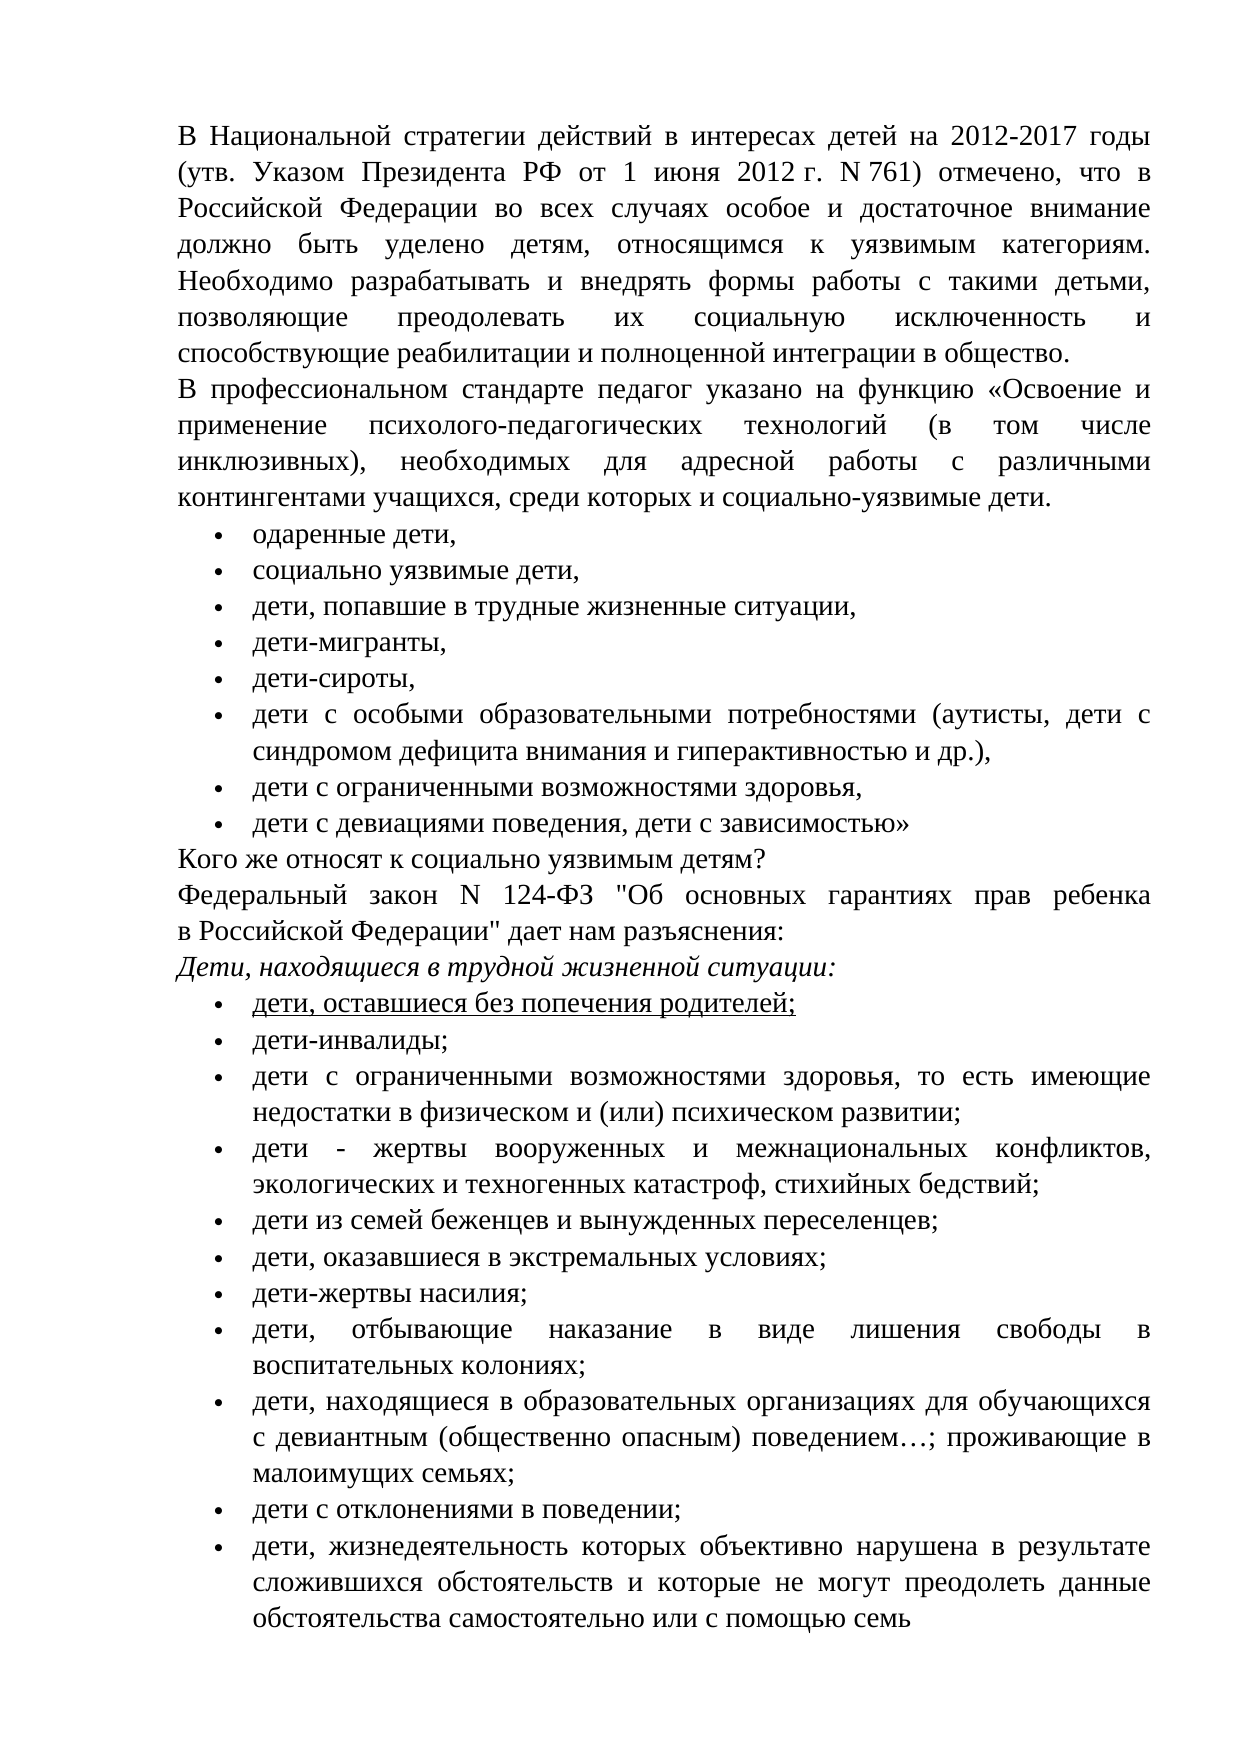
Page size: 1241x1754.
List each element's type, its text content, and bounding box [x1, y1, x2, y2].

list дети, оставшиеся без попечения родителей; [215, 986, 1152, 1019]
list дети с ограниченными возможностями здоровья, [215, 769, 1152, 802]
list дети с девиациями поведения, дети с зависимостью» [215, 805, 1152, 838]
list одаренные дети, [215, 516, 1152, 549]
list дети-сироты, [215, 660, 1152, 694]
list дети, жизнедеятельность которых объективно нарушена в результате сложившихся обстоятельств и которые не могут преодолеть данные обстоятельства самостоятельно или с помощью семь [215, 1528, 1152, 1634]
list дети с особыми образовательными потребностями (аутисты, дети с синдромом дефицита внимания и гиперактивностью и др.), [215, 696, 1152, 766]
list социально уязвимые дети, [215, 552, 1152, 585]
list дети, отбывающие наказание в виде лишения свободы в воспитательных колониях; [215, 1311, 1152, 1381]
text Кого же относят к социально уязвимым детям? [177, 841, 1152, 874]
text Дети, находящиеся в трудной жизненной ситуации: [177, 949, 1152, 983]
list дети, находящиеся в образовательных организациях для обучающихся с девиантным (общественно опасным) поведением…; проживающие в малоимущих семьях; [215, 1383, 1152, 1489]
text В профессиональном стандарте педагог указано на функцию «Освоение и применение психолого-педагогических технологий (в том числе инклюзивных), необходимых для адресной работы с различными контингентами учащихся, среди которых и социально-уязвимые дети. [177, 371, 1152, 513]
list дети-жертвы насилия; [215, 1275, 1152, 1308]
text Федеральный закон N 124-ФЗ "Об основных гарантиях прав ребенка в Российской Федерации" дает нам разъяснения: [177, 877, 1152, 947]
list дети-инвалиды; [215, 1022, 1152, 1055]
list дети - жертвы вооруженных и межнациональных конфликтов, экологических и техногенных катастроф, стихийных бедствий; [215, 1130, 1152, 1200]
list дети-мигранты, [215, 624, 1152, 658]
list дети, попавшие в трудные жизненные ситуации, [215, 588, 1152, 622]
text В Национальной стратегии действий в интересах детей на 2012-2017 годы (утв. Указом Президента РФ от 1 июня 2012 г. N 761) отмечено, что в Российской Федерации во всех случаях особое и достаточное внимание должно быть уделено детям, относящимся к уязвимым категориям. Необходимо разрабатывать и внедрять формы работы с такими детьми, позволяющие преодолевать их социальную исключенность и способствующие реабилитации и полноценной интеграции в общество. [177, 118, 1152, 368]
list дети из семей беженцев и вынужденных переселенцев; [215, 1202, 1152, 1236]
list дети, оказавшиеся в экстремальных условиях; [215, 1239, 1152, 1272]
list дети с отклонениями в поведении; [215, 1492, 1152, 1525]
list дети с ограниченными возможностями здоровья, то есть имеющие недостатки в физическом и (или) психическом развитии; [215, 1058, 1152, 1128]
